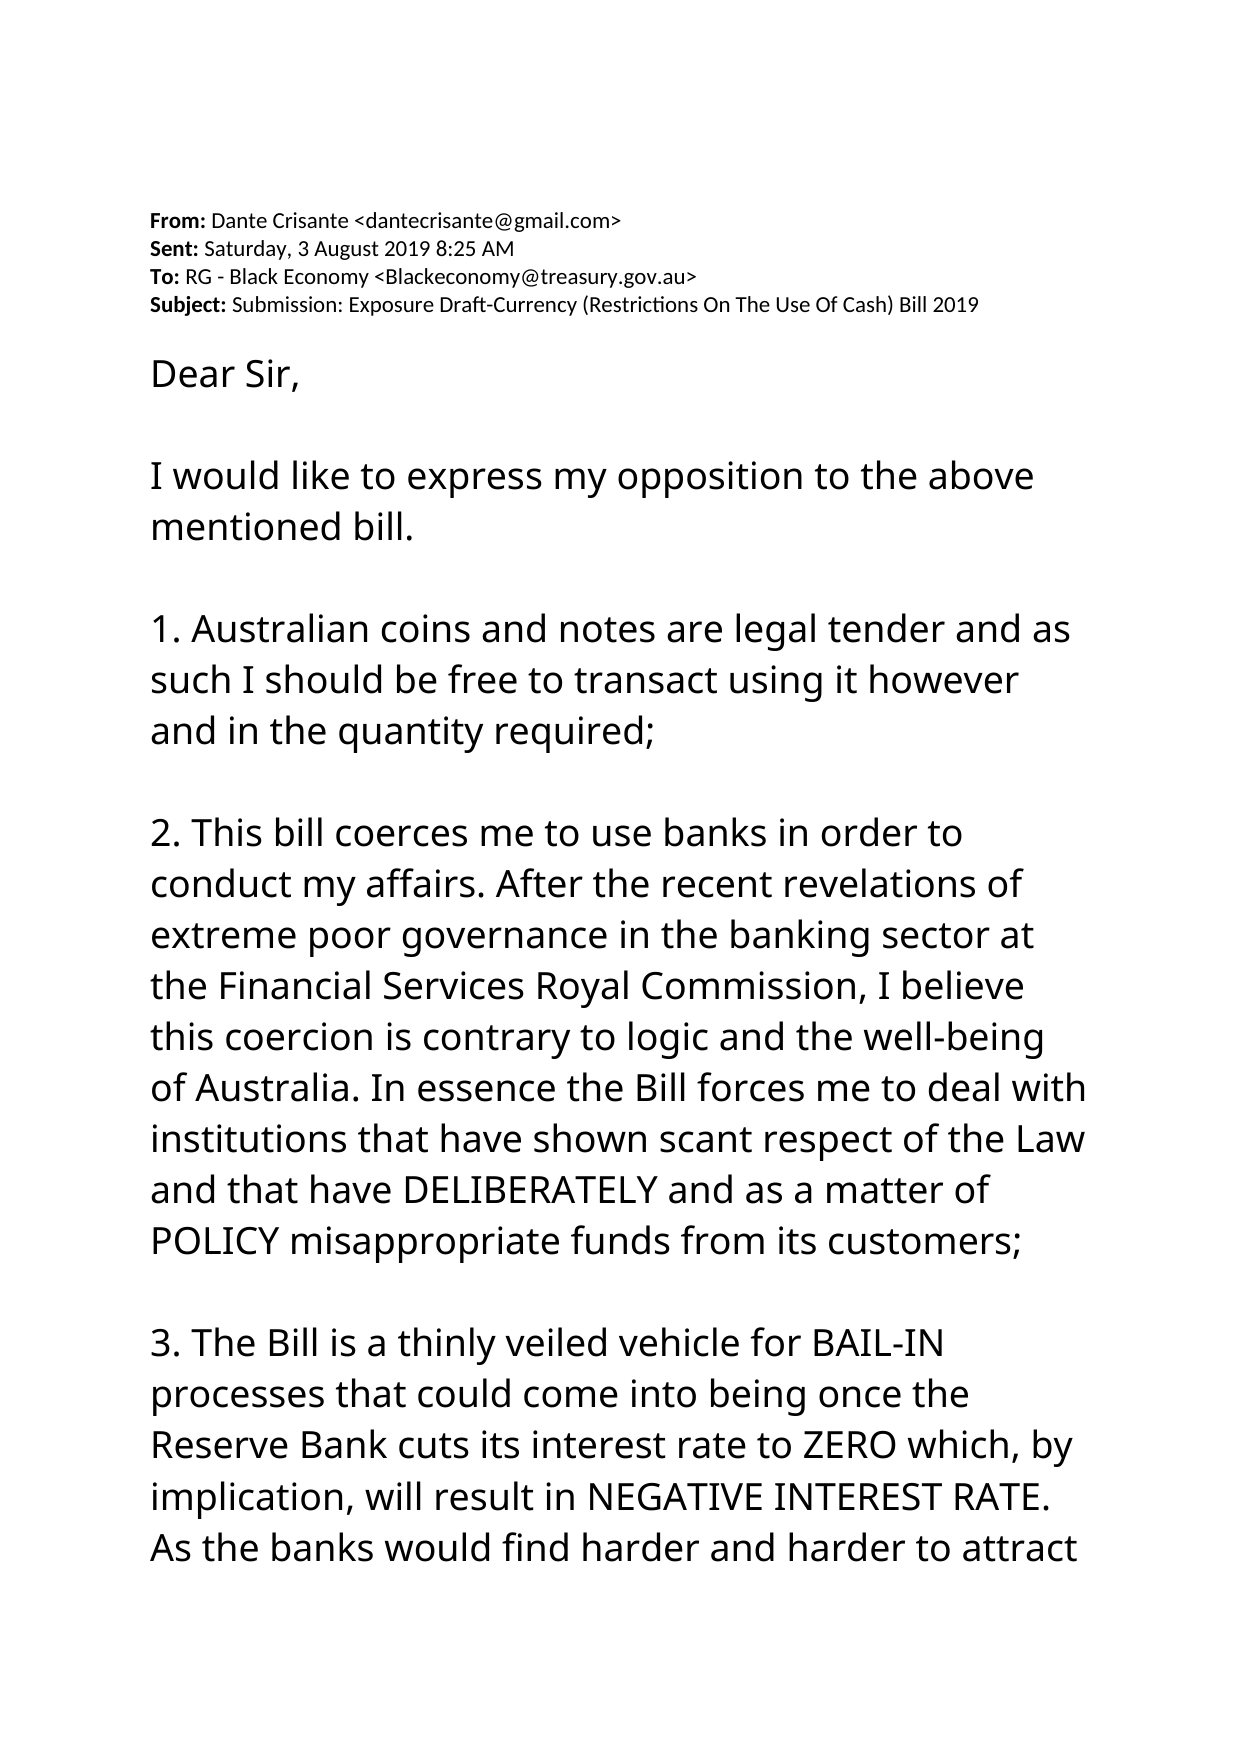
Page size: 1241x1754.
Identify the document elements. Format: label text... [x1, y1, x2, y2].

text I would like to express my opposition to the above mentioned bill. [150, 449, 1090, 551]
text 1. Australian coins and notes are legal tender and as such I should be free to transact using it however and in the quantity required; [150, 602, 1090, 755]
text From: Dante Crisante <dantecrisante@gmail.com> Sent: Saturday, 3 August 2019 8:25 AM To: RG - Black Economy <Blackeconomy@treasury.gov.au> Subject: Submission: Exposure Draft-Currency (Restrictions On The Use Of Cash) Bill 2019 [150, 206, 1090, 318]
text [150, 1317, 1090, 1572]
text Dear Sir, [150, 347, 1090, 398]
text 2. This bill coerces me to use banks in order to conduct my affairs. After the recent revelations of extreme poor governance in the banking sector at the Financial Services Royal Commission, I believe this coercion is contrary to logic and the well-being of Australia. In essence the Bill forces me to deal with institutions that have shown scant respect of the Law and that have DELIBERATELY and as a matter of POLICY misappropriate funds from its customers; [150, 806, 1090, 1266]
